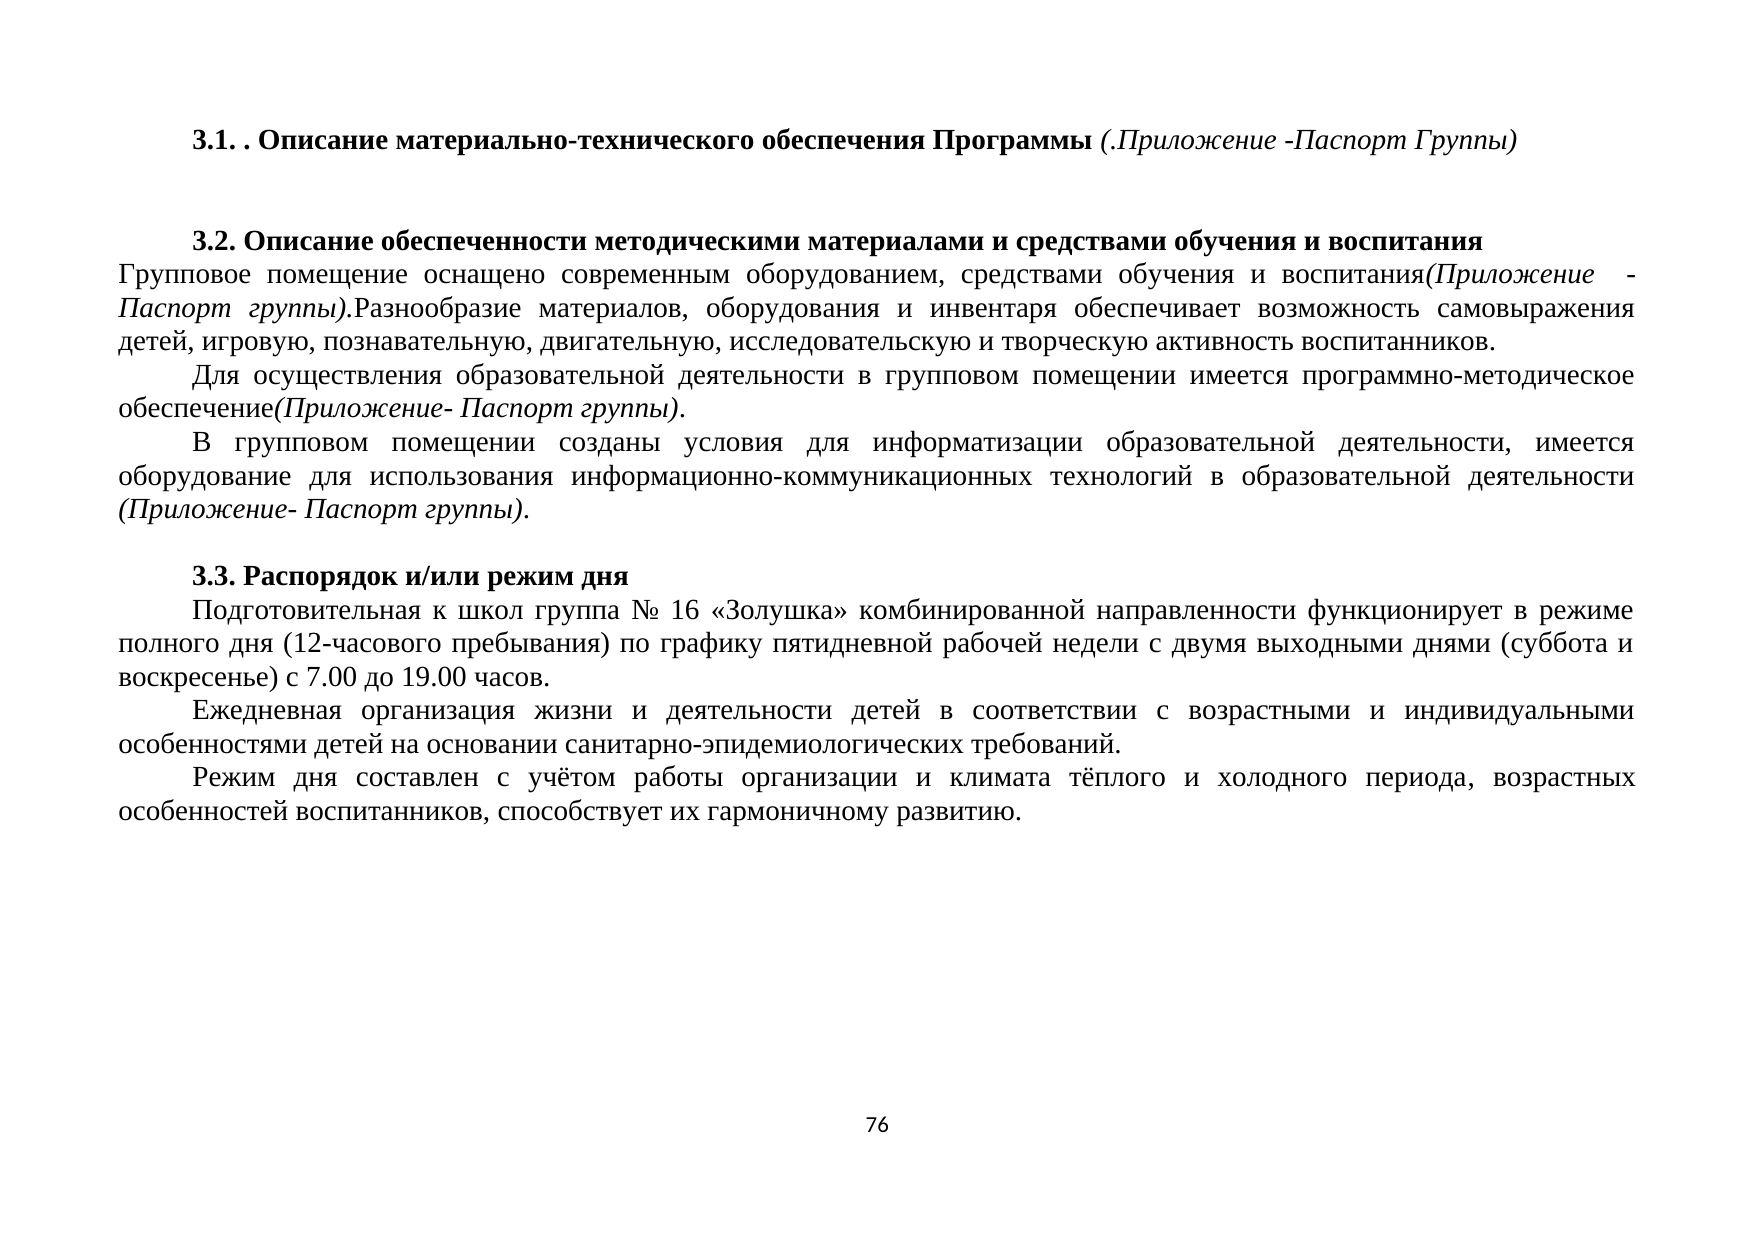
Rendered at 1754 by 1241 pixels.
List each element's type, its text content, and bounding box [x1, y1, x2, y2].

text Для осуществления образовательной деятельности в групповом помещении имеется программно-методическое обеспечение(Приложение- Паспорт группы). [118, 357, 1636, 424]
text Ежедневная организация жизни и деятельности детей в соответствии с возрастными и индивидуальными особенностями детей на основании санитарно-эпидемиологических требований. [118, 692, 1636, 759]
text Подготовительная к школ группа № 16 «Золушка» комбинированной направленности функционирует в режиме полного дня (12-часового пребывания) по графику пятидневной рабочей недели с двумя выходными днями (суббота и воскресенье) с 7.00 до 19.00 часов. [118, 592, 1636, 692]
text 3.2. Описание обеспеченности методическими материалами и средствами обучения и воспитания [118, 223, 1636, 256]
text Режим дня составлен с учётом работы организации и климата тёплого и холодного периода, возрастных особенностей воспитанников, способствует их гармоничному развитию. [118, 759, 1636, 827]
text Групповое помещение оснащено современным оборудованием, средствами обучения и воспитания(Приложение - Паспорт группы).Разнообразие материалов, оборудования и инвентаря обеспечивает возможность самовыражения детей, игровую, познавательную, двигательную, исследовательскую и творческую активность воспитанников. [118, 256, 1636, 357]
text 3.1. . Описание материально-технического обеспечения Программы (.Приложение -Паспорт Группы) [118, 122, 1636, 156]
text 3.3. Распорядок и/или режим дня [118, 558, 1636, 592]
text В групповом помещении созданы условия для информатизации образовательной деятельности, имеется оборудование для использования информационно-коммуникационных технологий в образовательной деятельности (Приложение- Паспорт группы). [118, 424, 1636, 525]
